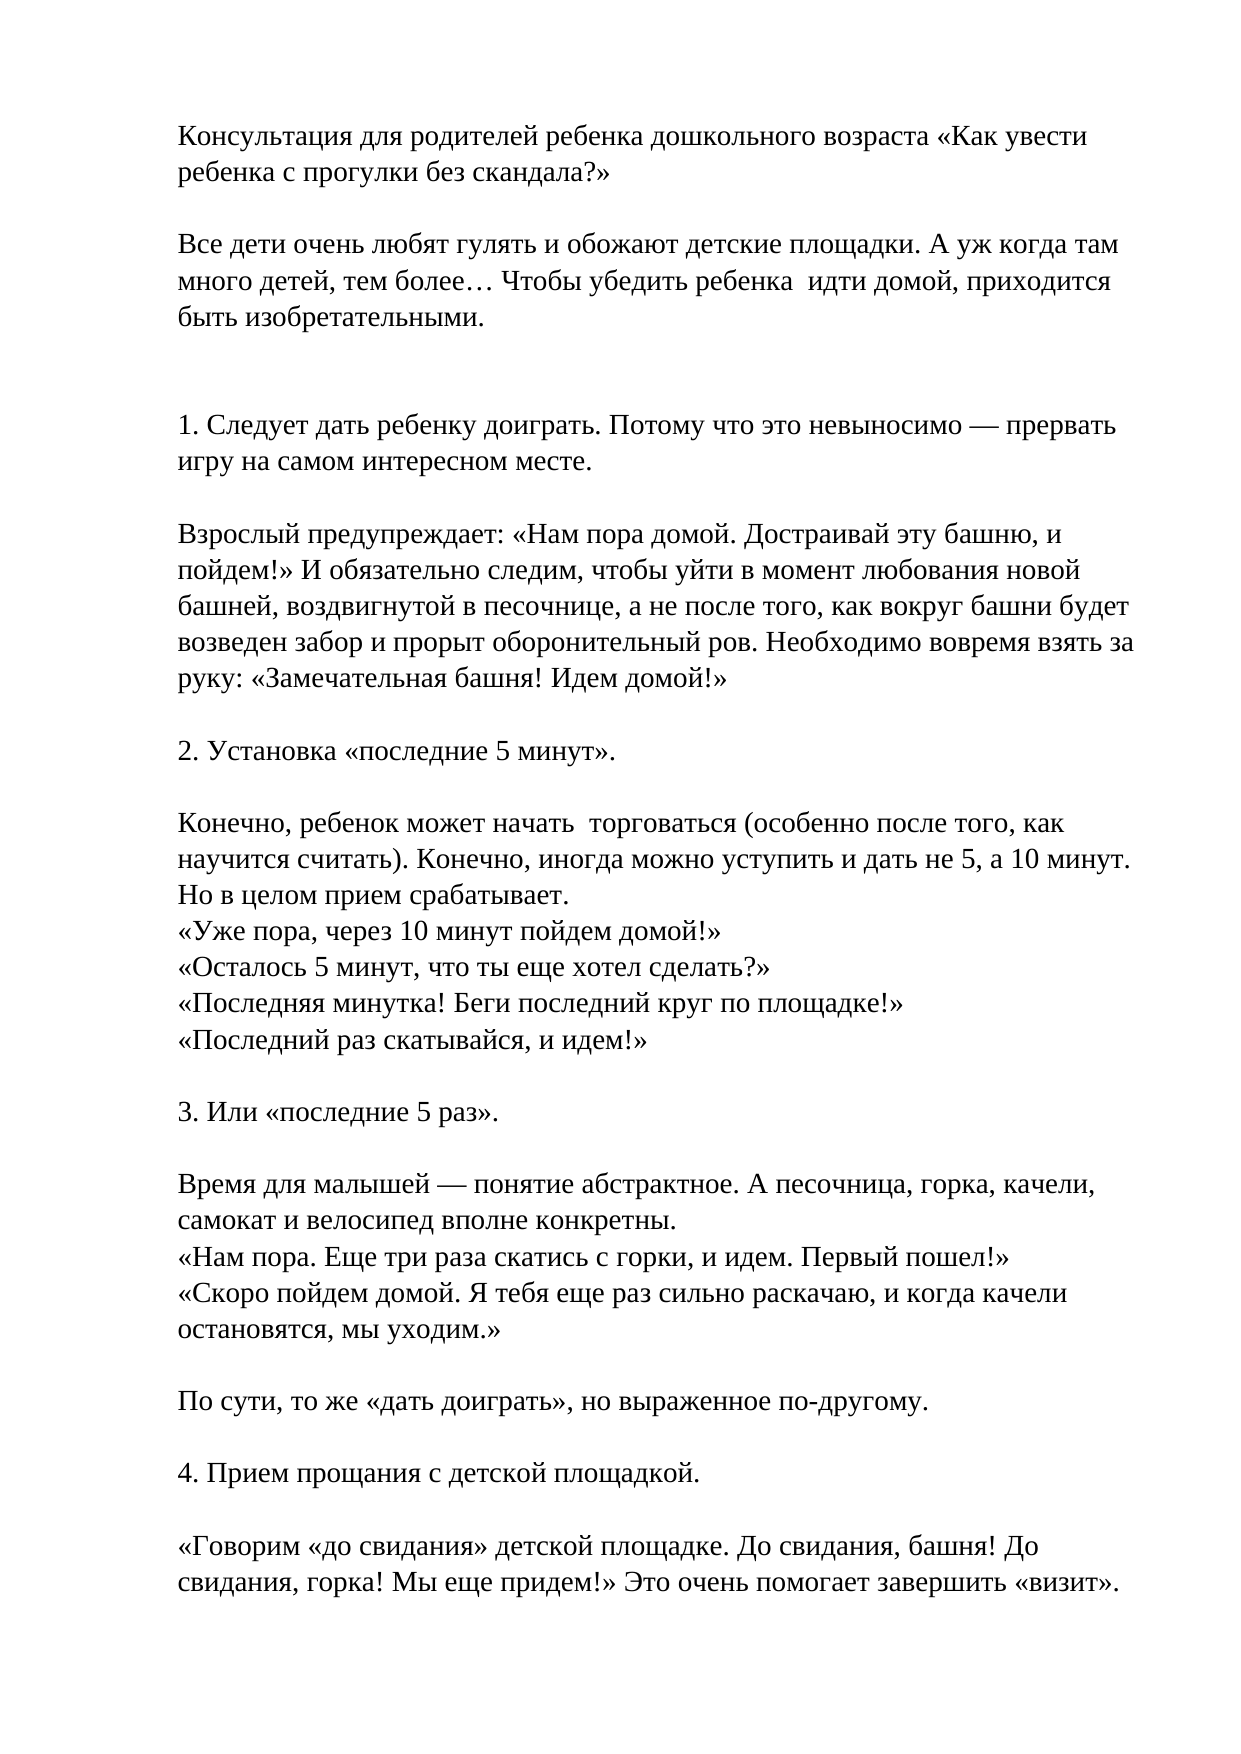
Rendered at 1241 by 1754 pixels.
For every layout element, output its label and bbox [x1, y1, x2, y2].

text [177, 118, 1152, 1634]
